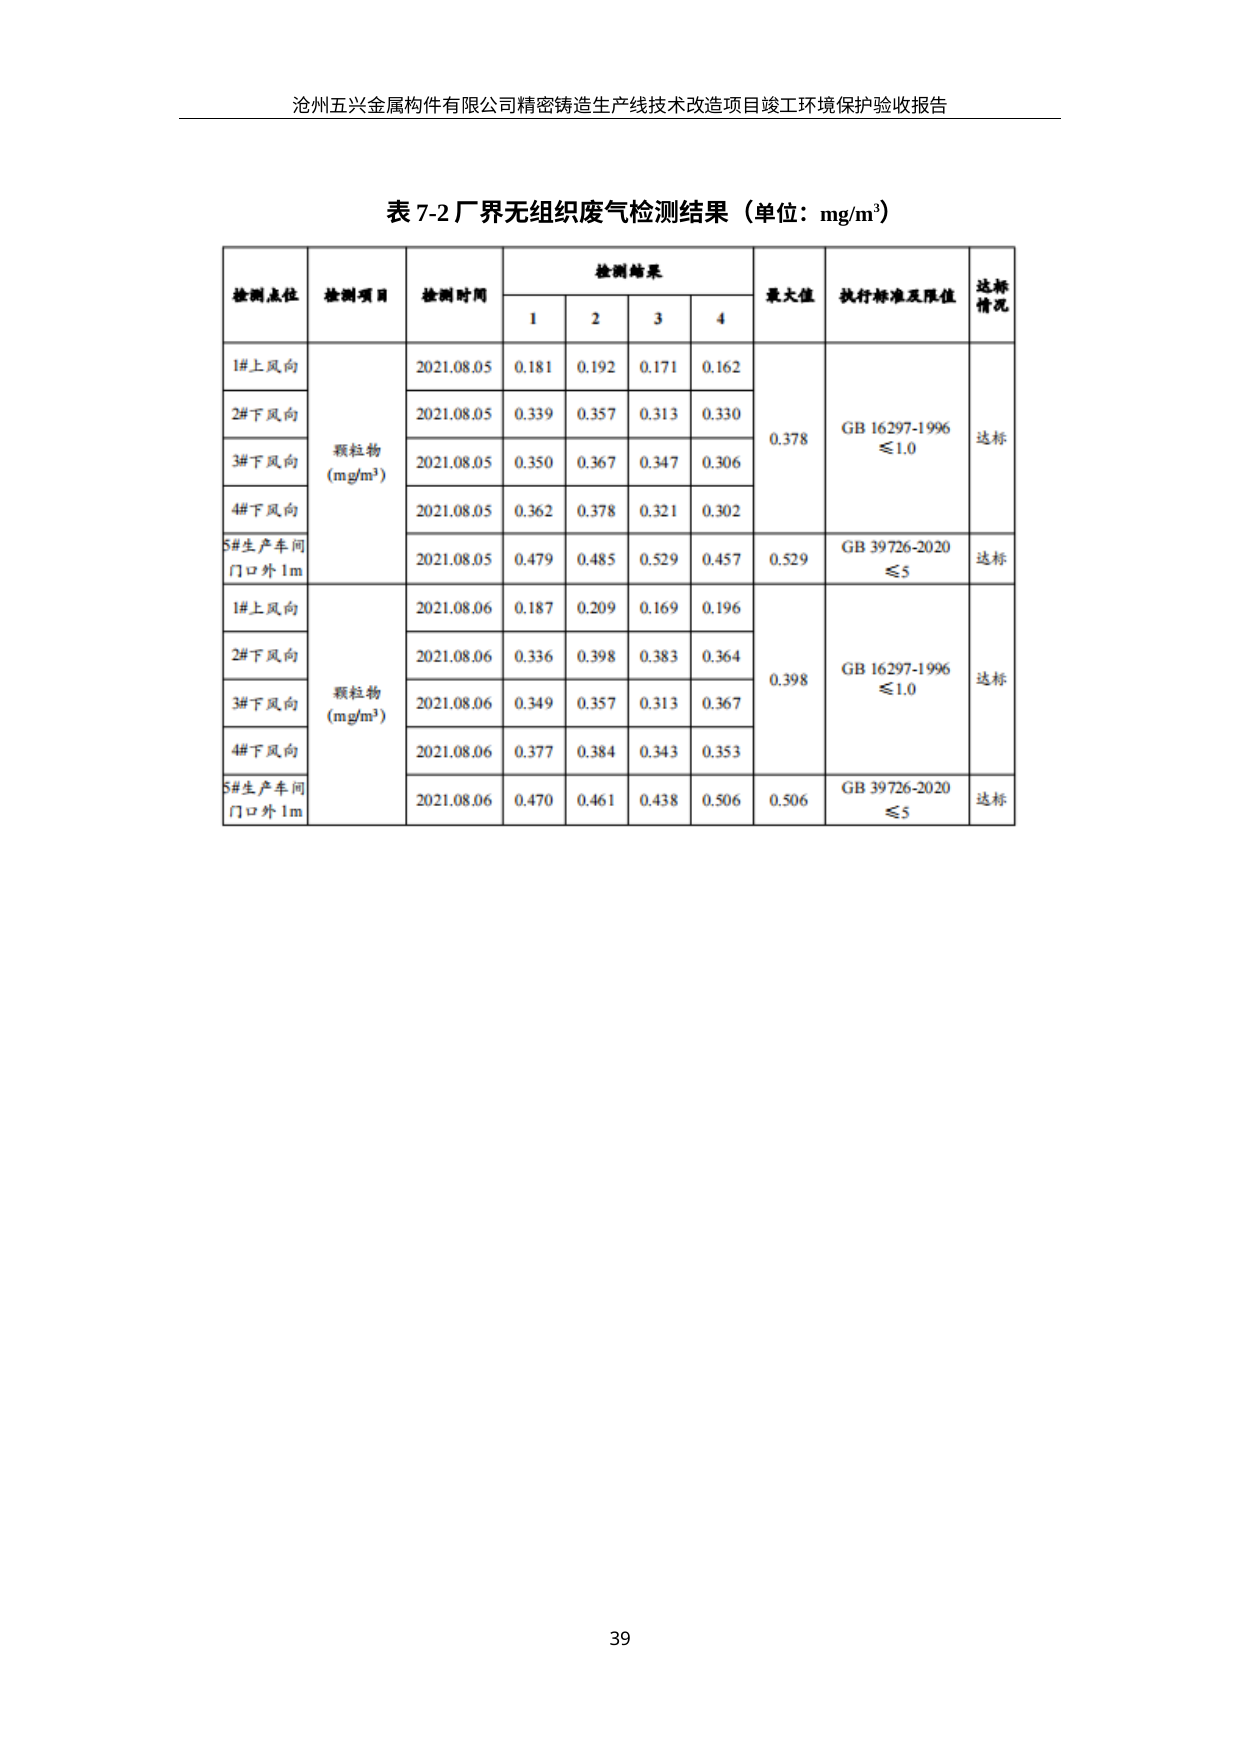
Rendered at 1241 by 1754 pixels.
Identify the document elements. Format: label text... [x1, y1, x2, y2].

picture [218, 243, 1022, 831]
